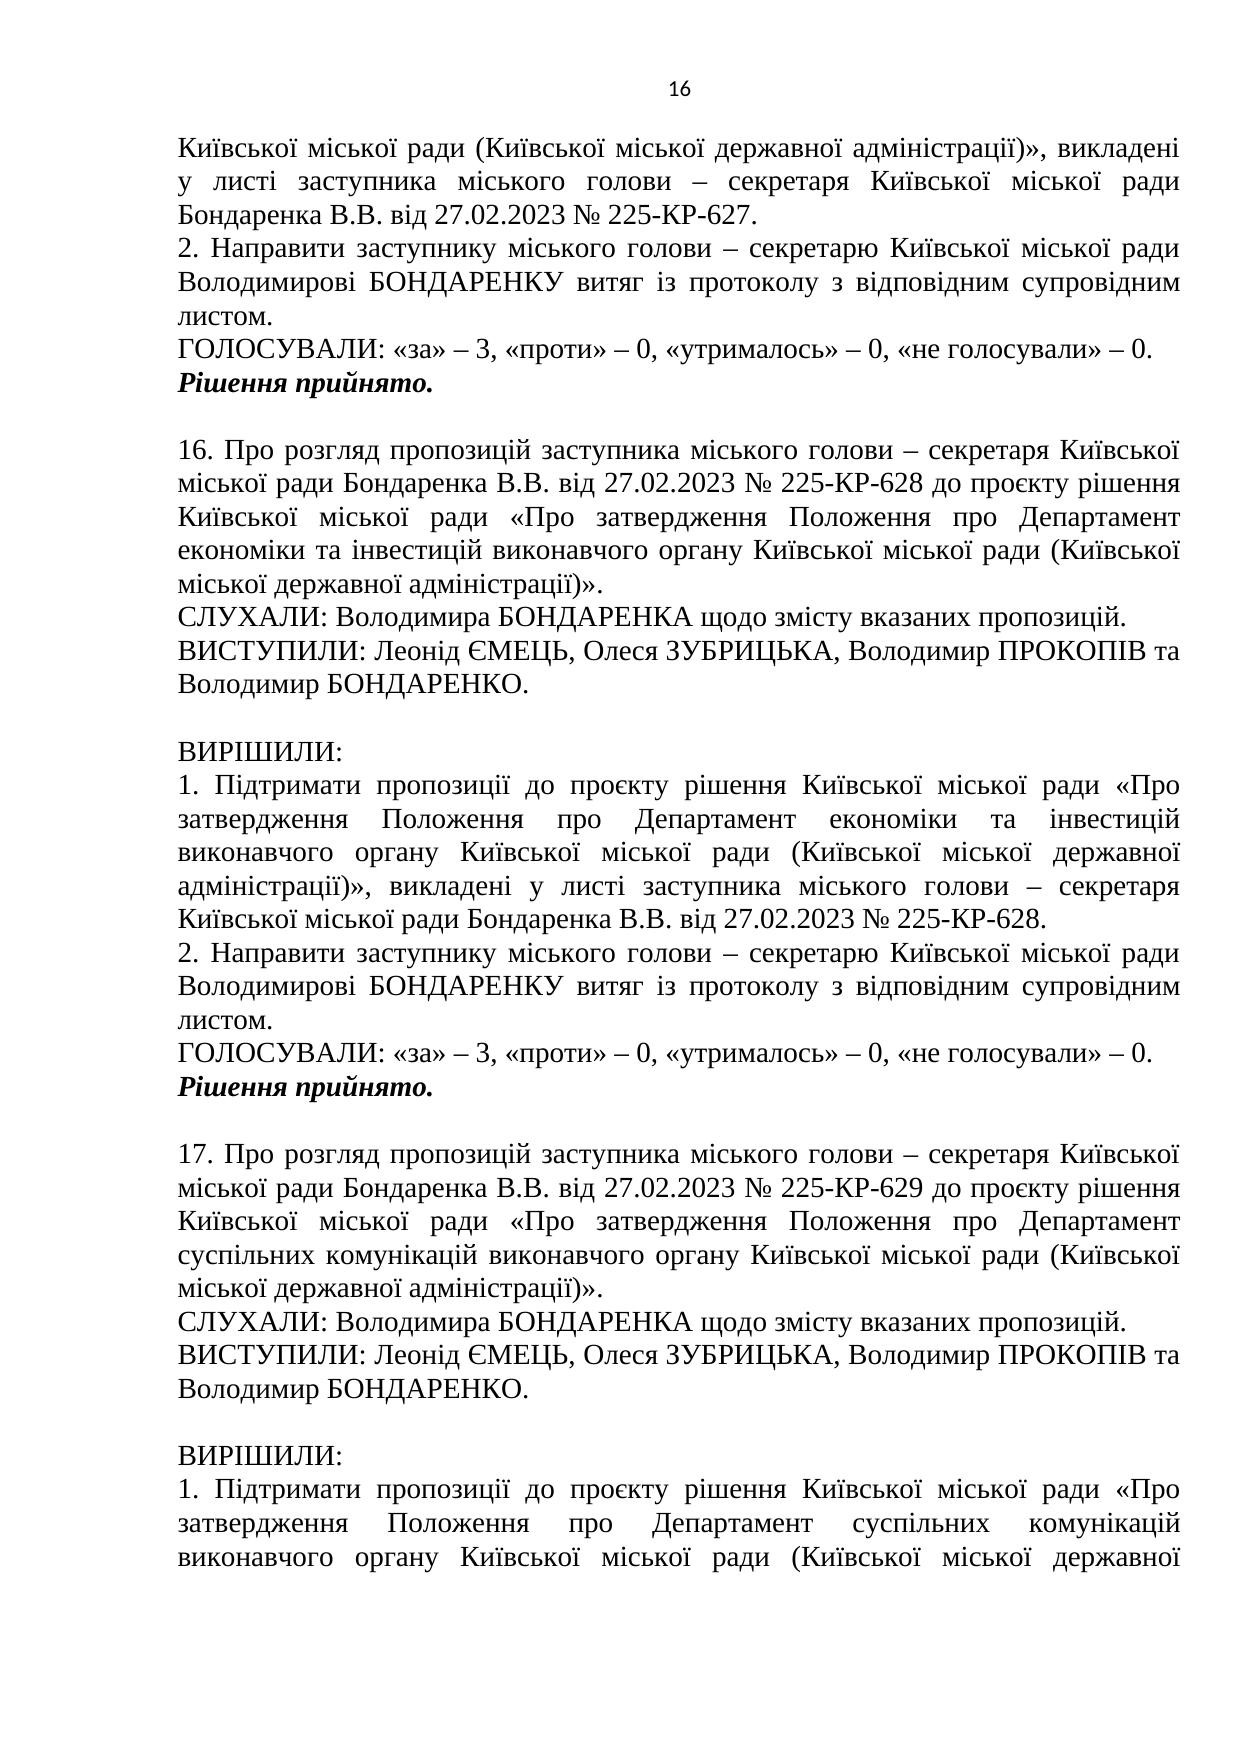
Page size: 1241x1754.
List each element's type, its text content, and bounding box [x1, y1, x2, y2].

text ВИСТУПИЛИ: Леонід ЄМЕЦЬ, Олеся ЗУБРИЦЬКА, Володимир ПРОКОПІВ та Володимир БОНДАРЕНКО. [177, 1337, 1181, 1404]
text 2. Направити заступнику міського голови – секретарю Київської міської ради Володимирові БОНДАРЕНКУ витяг із протоколу з відповідним супровідним листом. [177, 935, 1181, 1036]
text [177, 130, 1181, 231]
text ГОЛОСУВАЛИ: «за» – 3, «проти» – 0, «утрималось» – 0, «не голосували» – 0. [177, 331, 1181, 365]
text ВИСТУПИЛИ: Леонід ЄМЕЦЬ, Олеся ЗУБРИЦЬКА, Володимир ПРОКОПІВ та Володимир БОНДАРЕНКО. [177, 633, 1181, 700]
text ГОЛОСУВАЛИ: «за» – 3, «проти» – 0, «утрималось» – 0, «не голосували» – 0. [177, 1036, 1181, 1069]
text СЛУХАЛИ: Володимира БОНДАРЕНКА щодо змісту вказаних пропозицій. [177, 1304, 1181, 1337]
text 2. Направити заступнику міського голови – секретарю Київської міської ради Володимирові БОНДАРЕНКУ витяг із протоколу з відповідним супровідним листом. [177, 231, 1181, 331]
text Рішення прийнято. [177, 365, 1181, 398]
text 17. Про розгляд пропозицій заступника міського голови – секретаря Київської міської ради Бондаренка В.В. від 27.02.2023 № 225-КР-629 до проєкту рішення Київської міської ради «Про затвердження Положення про Департамент суспільних комунікацій виконавчого органу Київської міської ради (Київської міської державної адміністрації)». [177, 1136, 1181, 1304]
text ВИРІШИЛИ: [177, 1438, 1181, 1472]
text Рішення прийнято. [177, 1069, 1181, 1103]
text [177, 1472, 1181, 1572]
text ВИРІШИЛИ: [177, 734, 1181, 767]
text 16. Про розгляд пропозицій заступника міського голови – секретаря Київської міської ради Бондаренка В.В. від 27.02.2023 № 225-КР-628 до проєкту рішення Київської міської ради «Про затвердження Положення про Департамент економіки та інвестицій виконавчого органу Київської міської ради (Київської міської державної адміністрації)». [177, 432, 1181, 599]
text СЛУХАЛИ: Володимира БОНДАРЕНКА щодо змісту вказаних пропозицій. [177, 599, 1181, 633]
text 1. Підтримати пропозиції до проєкту рішення Київської міської ради «Про затвердження Положення про Департамент економіки та інвестицій виконавчого органу Київської міської ради (Київської міської державної адміністрації)», викладені у листі заступника міського голови – секретаря Київської міської ради Бондаренка В.В. від 27.02.2023 № 225-КР-628. [177, 767, 1181, 935]
